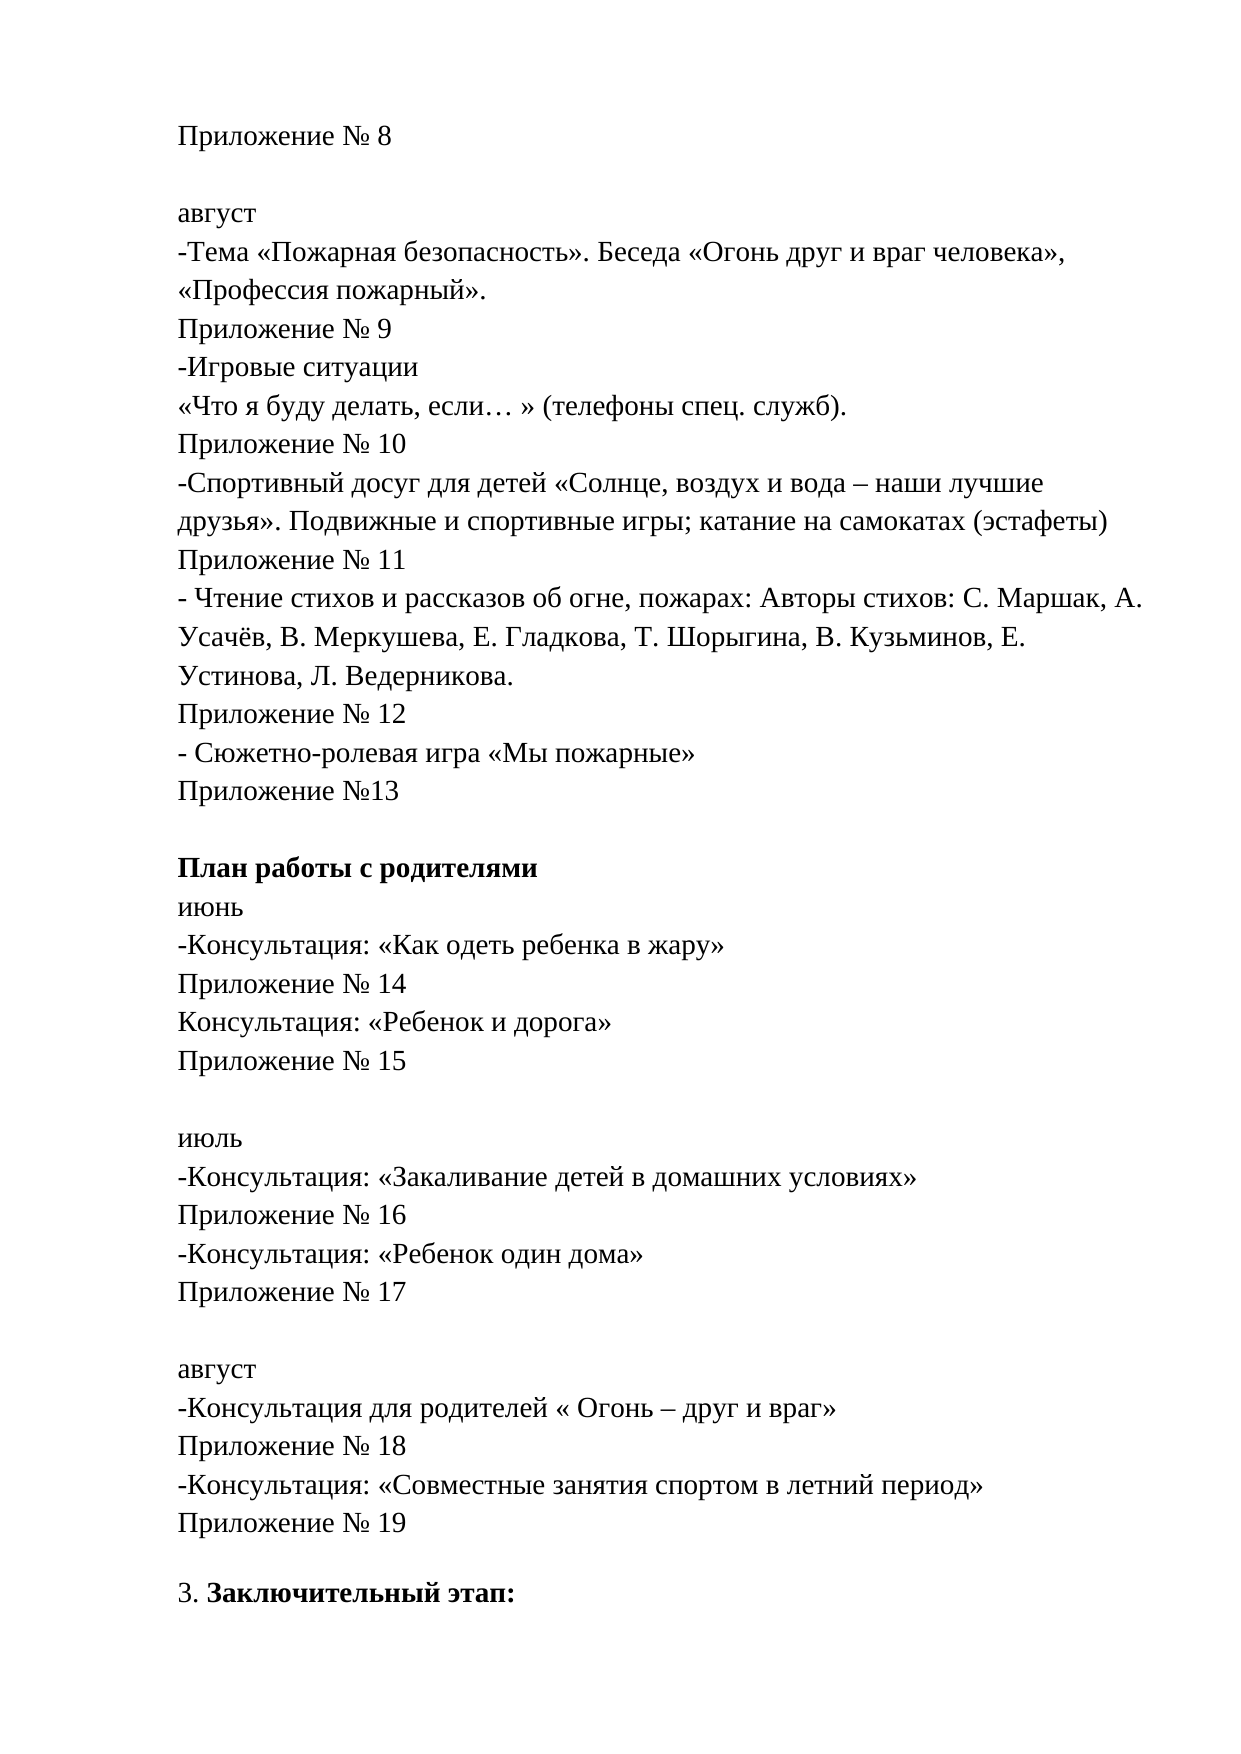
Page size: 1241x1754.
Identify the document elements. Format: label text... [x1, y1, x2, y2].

text -Консультация: «Закаливание детей в домашних условиях» [177, 1159, 1152, 1192]
text -Консультация: «Совместные занятия спортом в летний период» [177, 1467, 1152, 1501]
text август [177, 1351, 1152, 1385]
text 3. Заключительный этап: [177, 1576, 1152, 1609]
text Приложение № 10 [177, 426, 1152, 460]
text август [177, 195, 1152, 229]
text - Чтение стихов и рассказов об огне, пожарах: Авторы стихов: С. Маршак, А. Усачёв, В. Меркушева, Е. Гладкова, Т. Шорыгина, В. Кузьминов, Е. Устинова, Л. Ведерникова. [177, 581, 1152, 691]
text Приложение № 8 [177, 118, 1152, 152]
text План работы с родителями [177, 850, 1152, 884]
text «Что я буду делать, если… » (телефоны спец. служб). [177, 388, 1152, 421]
text Приложение № 19 [177, 1506, 1152, 1571]
text июнь [177, 889, 1152, 922]
text Приложение № 11 [177, 542, 1152, 576]
text Приложение № 16 [177, 1197, 1152, 1231]
text -Консультация: «Как одеть ребенка в жару» [177, 927, 1152, 961]
text -Игровые ситуации [177, 349, 1152, 383]
text Приложение № 17 [177, 1274, 1152, 1308]
text Приложение № 14 [177, 966, 1152, 999]
text Приложение №13 [177, 773, 1152, 807]
text Приложение № 9 [177, 311, 1152, 344]
text Приложение № 18 [177, 1428, 1152, 1462]
text -Спортивный досуг для детей «Солнце, воздух и вода – наши лучшие друзья». Подвижные и спортивные игры; катание на самокатах (эстафеты) [177, 465, 1152, 537]
text - Сюжетно-ролевая игра «Мы пожарные» [177, 735, 1152, 768]
text -Консультация для родителей « Огонь – друг и враг» [177, 1390, 1152, 1423]
text июль [177, 1120, 1152, 1154]
text Приложение № 15 [177, 1043, 1152, 1077]
text -Тема «Пожарная безопасность». Беседа «Огонь друг и враг человека», «Профессия пожарный». [177, 234, 1152, 306]
text Консультация: «Ребенок и дорога» [177, 1004, 1152, 1038]
text -Консультация: «Ребенок один дома» [177, 1236, 1152, 1269]
text Приложение № 12 [177, 696, 1152, 730]
